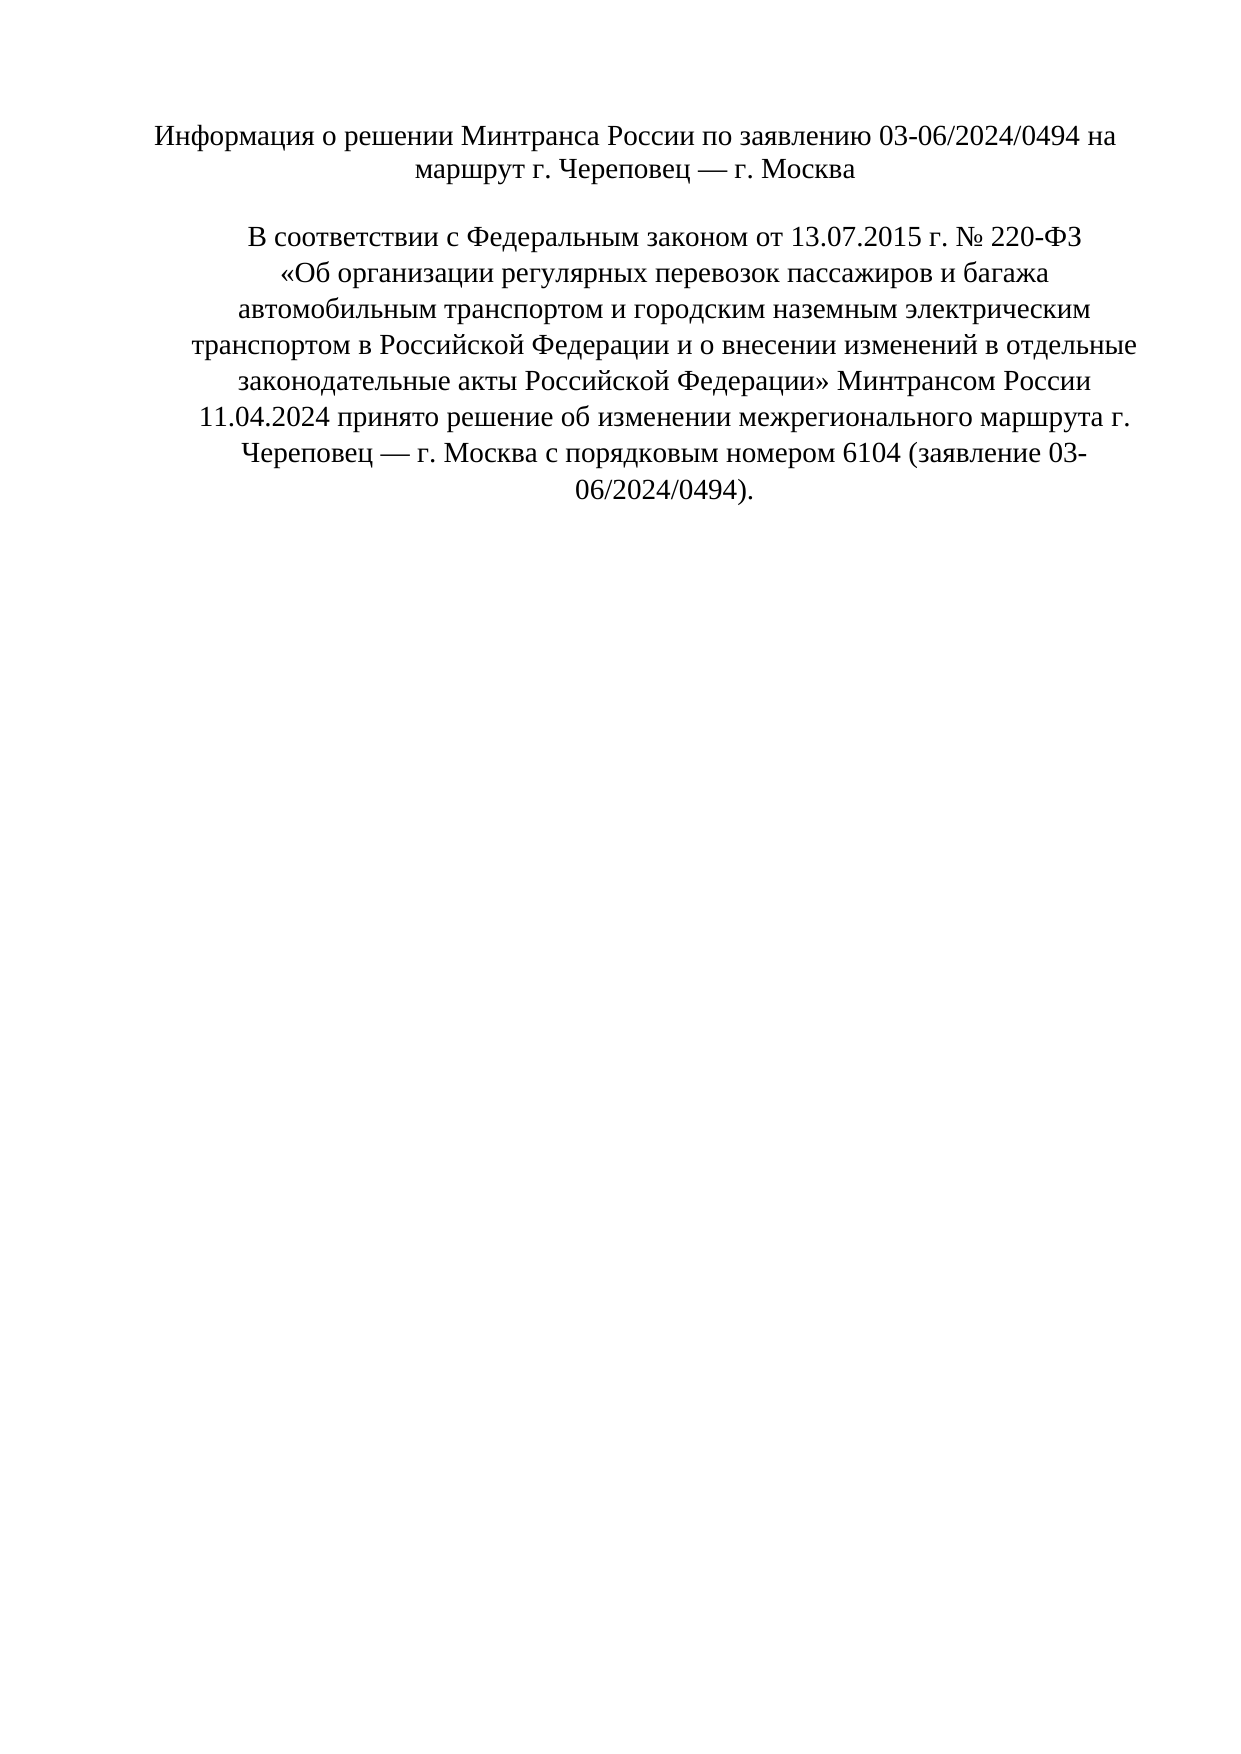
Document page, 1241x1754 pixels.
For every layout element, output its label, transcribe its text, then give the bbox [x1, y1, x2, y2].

text Информация о решении Минтранса России по заявлению 03-06/2024/0494 на маршрут г. Череповец — г. Москва [118, 118, 1152, 185]
text В соответствии с Федеральным законом от 13.07.2015 г. № 220-ФЗ «Об организации регулярных перевозок пассажиров и багажа автомобильным транспортом и городским наземным электрическим транспортом в Российской Федерации и о внесении изменений в отдельные законодательные акты Российской Федерации» Минтрансом России 11.04.2024 принято решение об изменении межрегионального маршрута г. Череповец — г. Москва с порядковым номером 6104 (заявление 03-06/2024/0494). [177, 219, 1152, 505]
